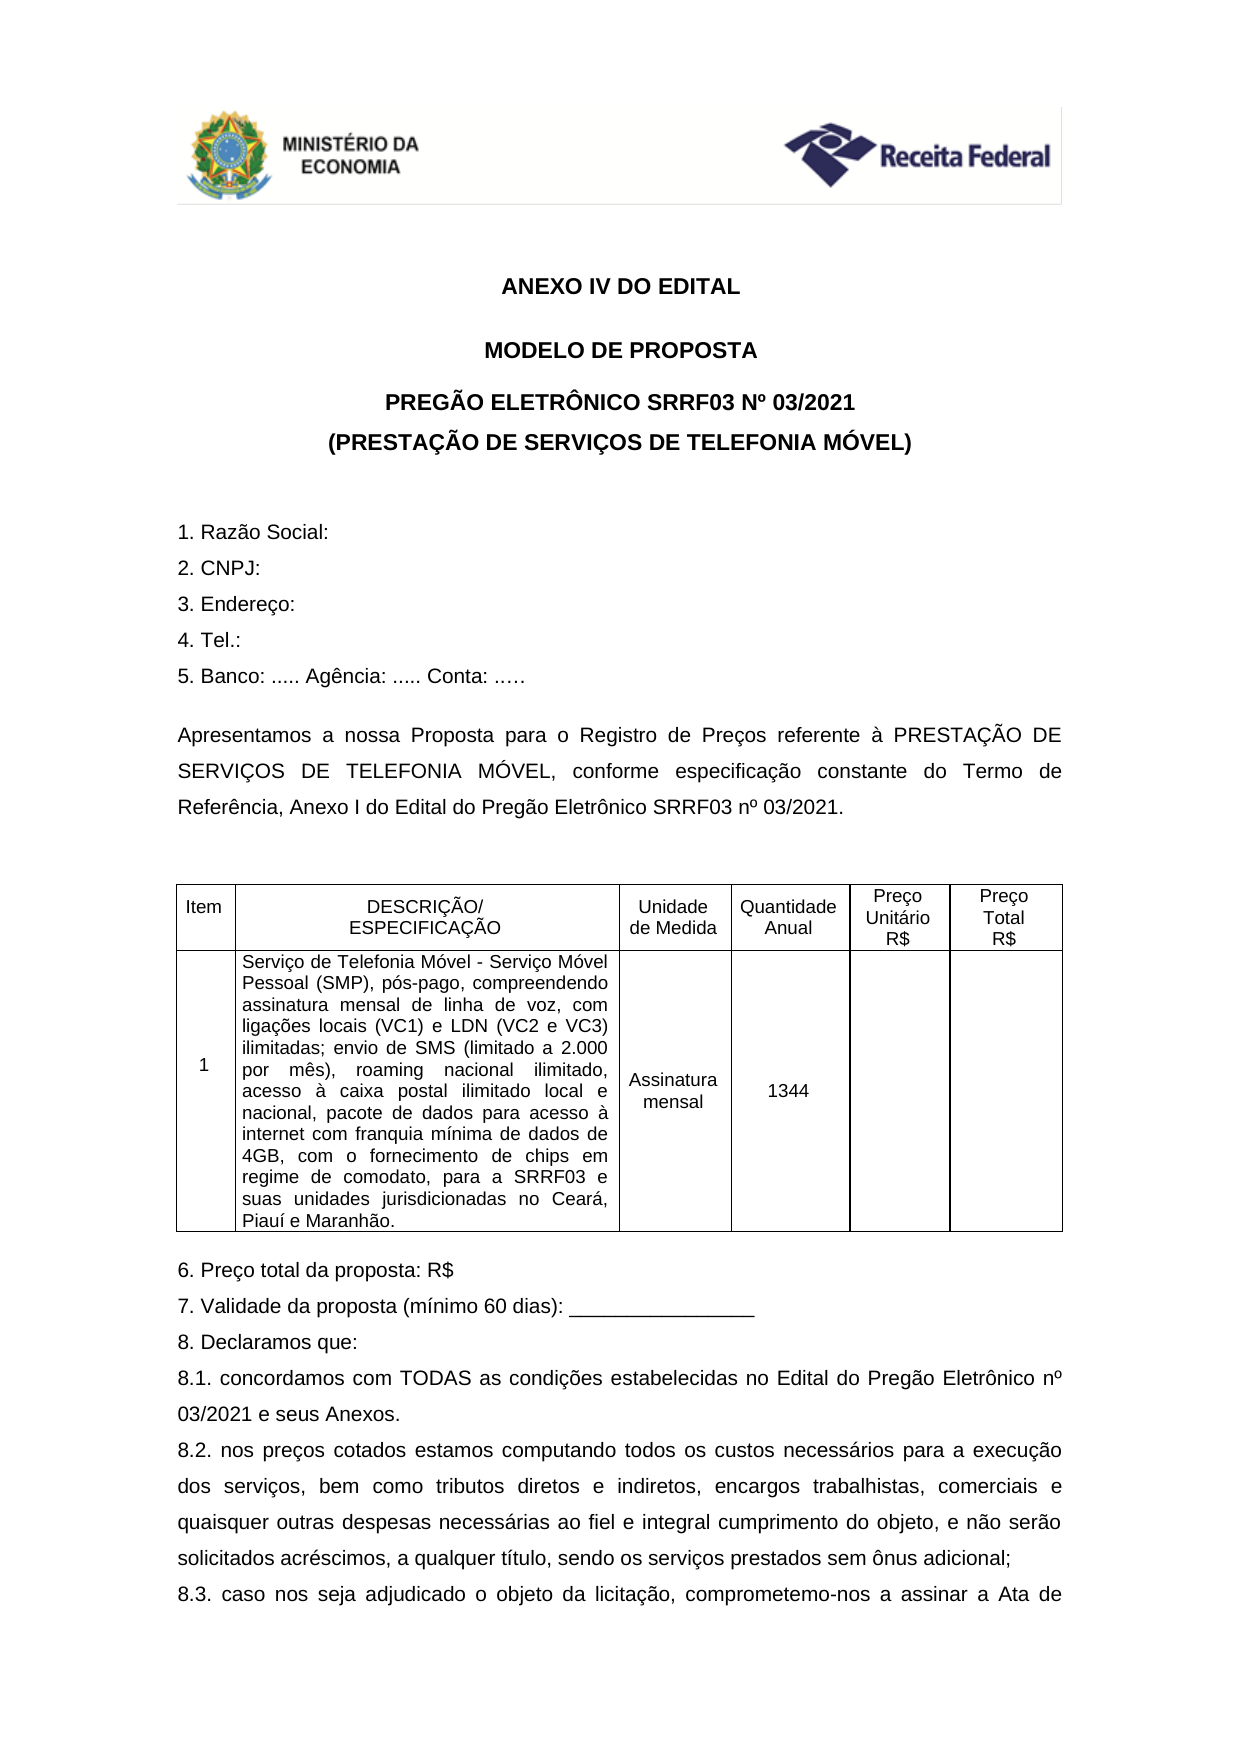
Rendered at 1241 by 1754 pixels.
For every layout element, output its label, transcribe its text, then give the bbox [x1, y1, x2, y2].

table_header Preço Unitário R$ [851, 885, 949, 949]
list 5. Banco: ..... Agência: ..... Conta: ..… [177, 663, 1063, 687]
table_cell 1344 [732, 951, 849, 1231]
table_cell Serviço de Telefonia Móvel - Serviço Móvel Pessoal (SMP), pós-pago, compreendendo assinatura mensal de linha de voz, com ligações locais (VC1) e LDN (VC2 e VC3) ilimitadas; envio de SMS (limitado a 2.000 por mês), roaming nacional ilimitado, acesso à caixa postal ilimitado local e nacional, pacote de dados para acesso à internet com franquia mínima de dados de 4GB, com o fornecimento de chips em regime de comodato, para a SRRF03 e suas unidades jurisdicionadas no Ceará, Piauí e Maranhão. [236, 951, 619, 1231]
table_header Unidade de Medida [620, 885, 731, 949]
table_header Preço Total R$ [951, 885, 1062, 949]
list 8.1. concordamos com TODAS as condições estabelecidas no Edital do Pregão Eletrônico nº 03/2021 e seus Anexos. [177, 1366, 1063, 1426]
table_header Quantidade Anual [732, 885, 849, 949]
list 2. CNPJ: [177, 556, 1063, 579]
list 6. Preço total da proposta: R$ [177, 1258, 1063, 1282]
text (PRESTAÇÃO DE SERVIÇOS DE TELEFONIA MÓVEL) [177, 429, 1063, 455]
table_header DESCRIÇÃO/ ESPECIFICAÇÃO [236, 885, 619, 949]
list 1. Razão Social: [177, 520, 1063, 544]
table_header Item [177, 885, 235, 949]
list 7. Validade da proposta (mínimo 60 dias): ________________ [177, 1294, 1063, 1318]
list 8.2. nos preços cotados estamos computando todos os custos necessários para a execução dos serviços, bem como tributos diretos e indiretos, encargos trabalhistas, comerciais e quaisquer outras despesas necessárias ao fiel e integral cumprimento do objeto, e não serão solicitados acréscimos, a qualquer título, sendo os serviços prestados sem ônus adicional; [177, 1438, 1063, 1570]
text MODELO DE PROPOSTA [177, 337, 1064, 364]
table_cell [951, 951, 1062, 1231]
text PREGÃO ELETRÔNICO SRRF03 Nº 03/2021 [177, 389, 1063, 416]
table_cell [851, 951, 949, 1231]
table_cell 1 [177, 951, 235, 1231]
text ANEXO IV DO EDITAL [177, 273, 1064, 299]
picture [177, 107, 1063, 206]
list 4. Tel.: [177, 627, 1063, 651]
table_cell Assinatura mensal [620, 951, 731, 1231]
list Apresentamos a nossa Proposta para o Registro de Preços referente à PRESTAÇÃO DE SERVIÇOS DE TELEFONIA MÓVEL, conforme especificação constante do Termo de Referência, Anexo I do Edital do Pregão Eletrônico SRRF03 nº 03/2021. [177, 723, 1063, 819]
list 8. Declaramos que: [177, 1330, 1063, 1354]
list 3. Endereço: [177, 592, 1063, 616]
